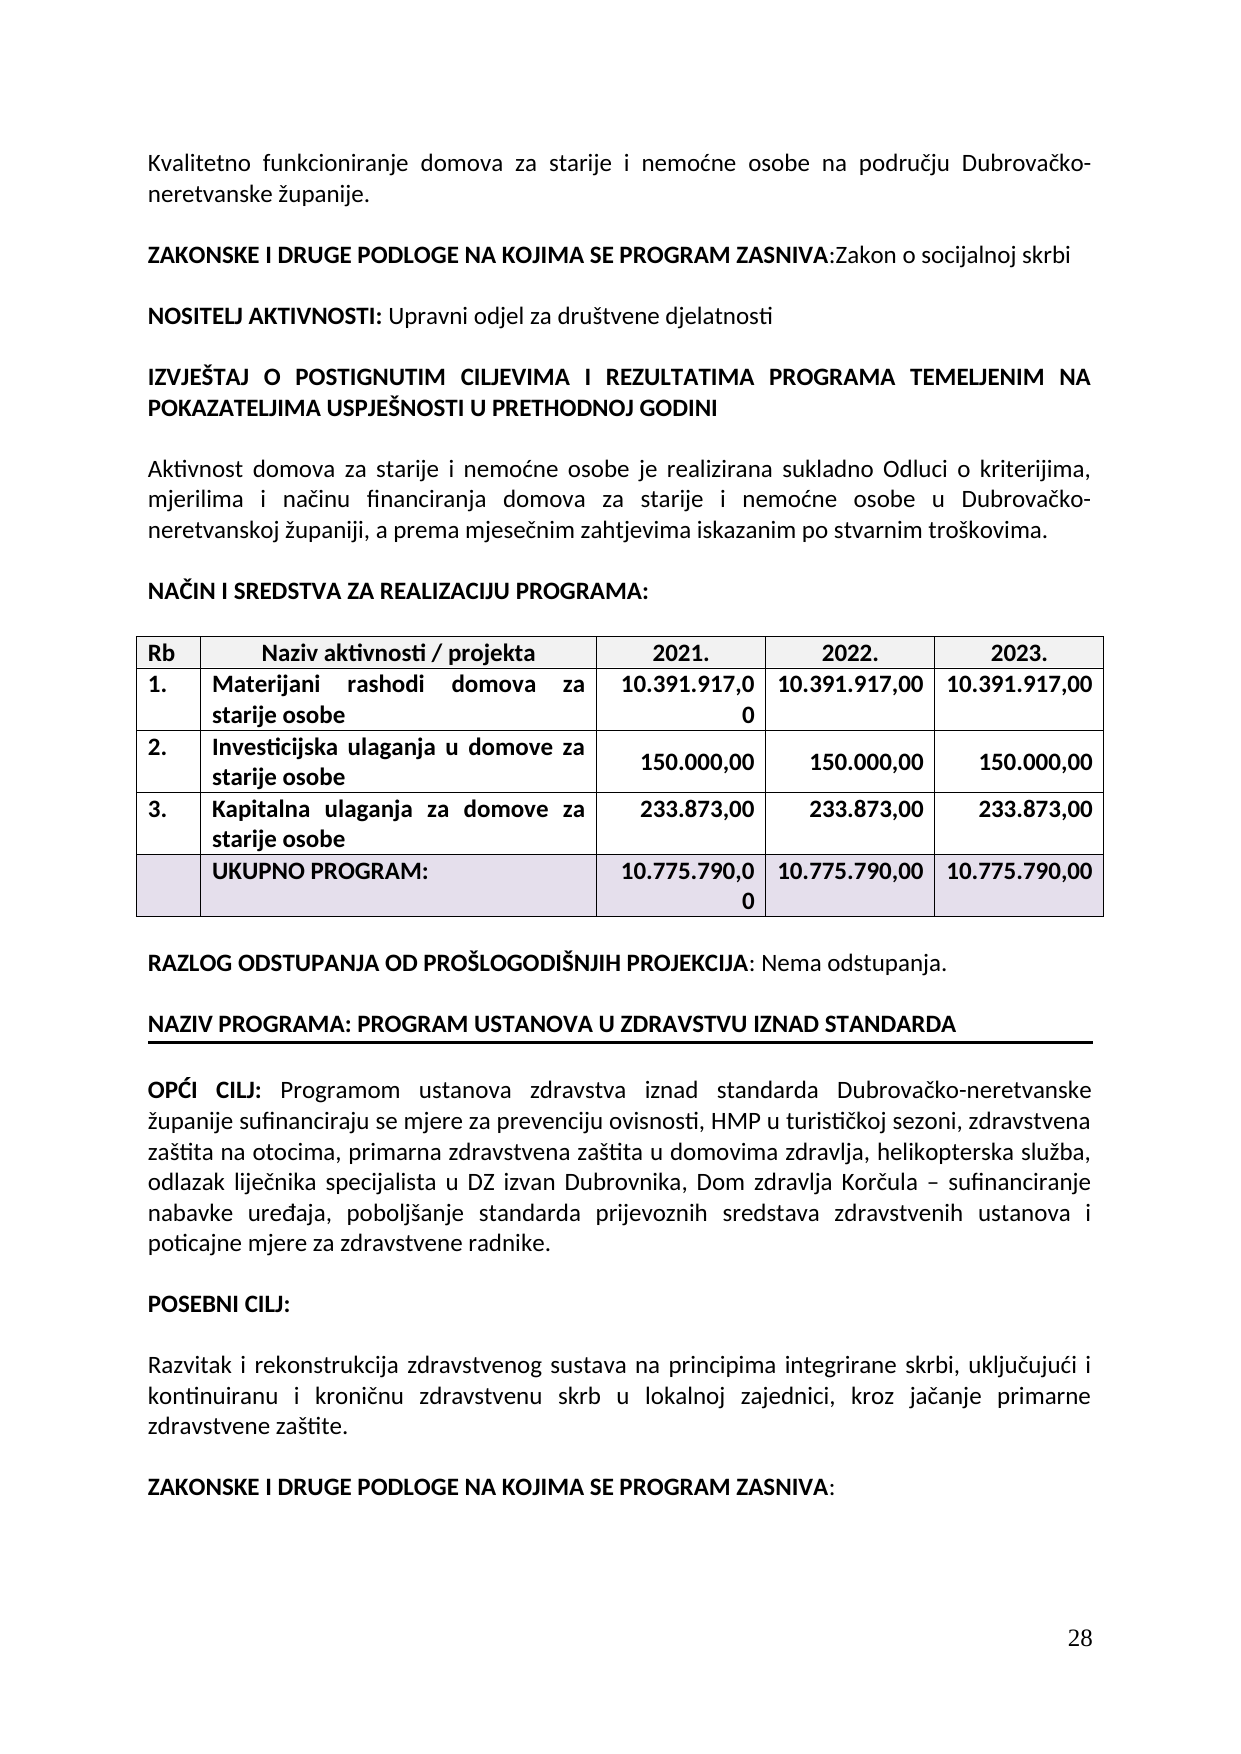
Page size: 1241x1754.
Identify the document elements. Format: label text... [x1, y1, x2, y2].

table_cell 233.873,00 [597, 793, 765, 854]
text NAZIV PROGRAMA: PROGRAM USTANOVA U ZDRAVSTVU IZNAD STANDARDA [148, 1008, 1093, 1041]
table_cell Materijani rashodi domova za starije osobe [201, 669, 596, 729]
table_cell 150.000,00 [597, 731, 765, 792]
text Kvalitetno funkcioniranje domova za starije i nemoćne osobe na području Dubrovačko-neretvanske županije. [148, 148, 1093, 209]
text ZAKONSKE I DRUGE PODLOGE NA KOJIMA SE PROGRAM ZASNIVA:Zakon o socijalnoj skrbi [148, 239, 1093, 270]
table_cell 10.775.790,00 [935, 855, 1103, 916]
table_cell Kapitalna ulaganja za domove za starije osobe [201, 793, 596, 854]
table_cell 10.391.917,00 [597, 669, 765, 729]
table_cell 10.775.790,00 [597, 855, 765, 916]
table_header 2022. [766, 637, 934, 667]
table_cell [137, 855, 200, 916]
text OPĆI CILJ: Programom ustanova zdravstva iznad standarda Dubrovačko-neretvanske županije sufinanciraju se mjere za prevenciju ovisnosti, HMP u turističkoj sezoni, zdravstvena zaštita na otocima, primarna zdravstvena zaštita u domovima zdravlja, helikopterska služba, odlazak liječnika specijalista u DZ izvan Dubrovnika, Dom zdravlja Korčula – sufinanciranje nabavke uređaja, poboljšanje standarda prijevoznih sredstava zdravstvenih ustanova i poticajne mjere za zdravstvene radnike. [148, 1075, 1093, 1258]
table_cell 150.000,00 [766, 731, 934, 792]
table_header Naziv aktivnosti / projekta [201, 637, 596, 667]
table_header 2023. [935, 637, 1103, 667]
table_header 2021. [597, 637, 765, 667]
text Razvitak i rekonstrukcija zdravstvenog sustava na principima integrirane skrbi, uključujući i kontinuiranu i kroničnu zdravstvenu skrb u lokalnoj zajednici, kroz jačanje primarne zdravstvene zaštite. [148, 1349, 1093, 1441]
text RAZLOG ODSTUPANJA OD PROŠLOGODIŠNJIH PROJEKCIJA: Nema odstupanja. [148, 947, 1093, 978]
table_cell 1. [137, 669, 200, 729]
text ZAKONSKE I DRUGE PODLOGE NA KOJIMA SE PROGRAM ZASNIVA: [148, 1471, 1093, 1502]
table_cell Investicijska ulaganja u domove za starije osobe [201, 731, 596, 792]
text NOSITELJ AKTIVNOSTI: Upravni odjel za društvene djelatnosti [148, 300, 1093, 331]
table_cell 10.391.917,00 [766, 669, 934, 729]
table_cell 233.873,00 [935, 793, 1103, 854]
table_cell 10.775.790,00 [766, 855, 934, 916]
table_cell UKUPNO PROGRAM: [201, 855, 596, 916]
table_cell 233.873,00 [766, 793, 934, 854]
text Aktivnost domova za starije i nemoćne osobe je realizirana sukladno Odluci o kriterijima, mjerilima i načinu financiranja domova za starije i nemoćne osobe u Dubrovačko-neretvanskoj županiji, a prema mjesečnim zahtjevima iskazanim po stvarnim troškovima. [148, 453, 1093, 544]
table_cell 150.000,00 [935, 731, 1103, 792]
text NAČIN I SREDSTVA ZA REALIZACIJU PROGRAMA: [148, 575, 1093, 605]
table_cell 2. [137, 731, 200, 792]
table_cell 10.391.917,00 [935, 669, 1103, 729]
text IZVJEŠTAJ O POSTIGNUTIM CILJEVIMA I REZULTATIMA PROGRAMA TEMELJENIM NA POKAZATELJIMA USPJEŠNOSTI U PRETHODNOJ GODINI [148, 361, 1093, 422]
text POSEBNI CILJ: [148, 1288, 1093, 1319]
table_header Rb [137, 637, 200, 667]
table_cell 3. [137, 793, 200, 854]
